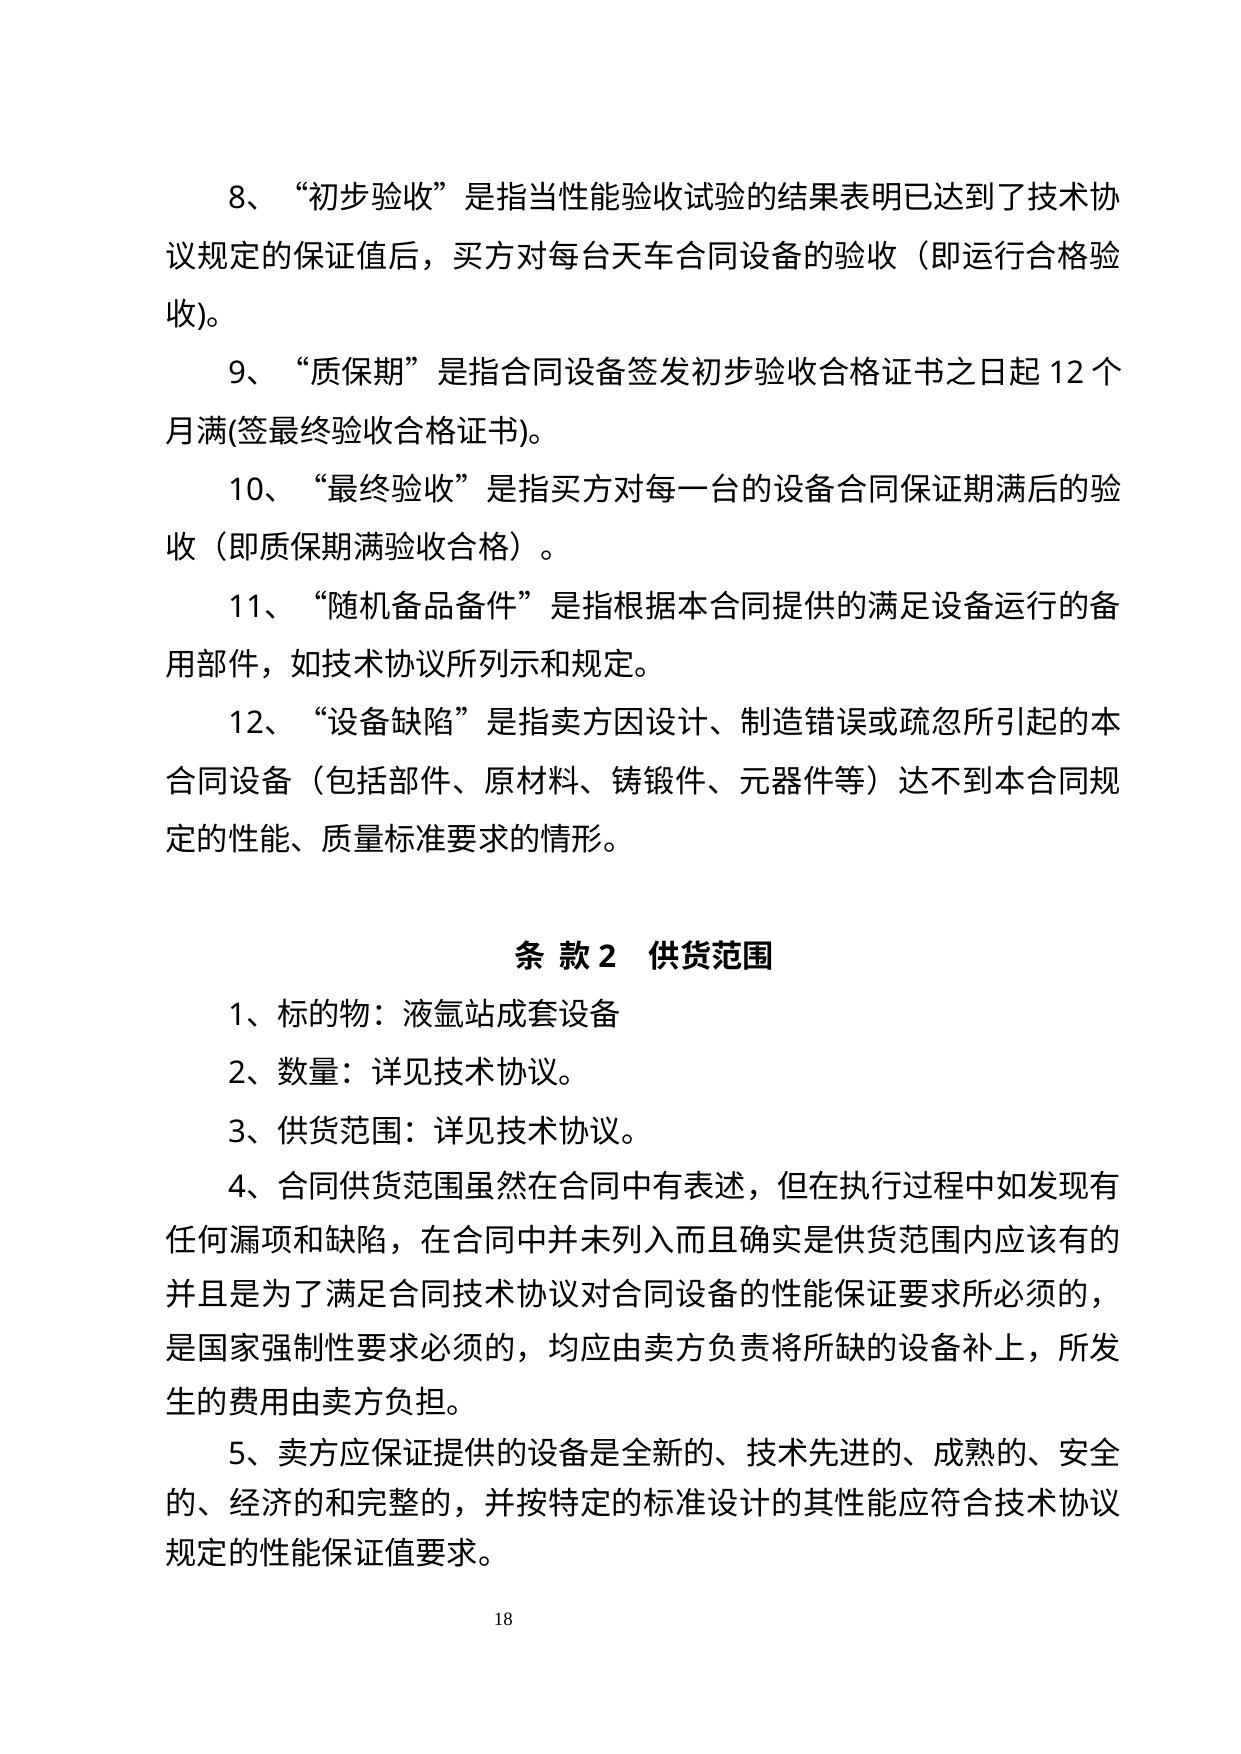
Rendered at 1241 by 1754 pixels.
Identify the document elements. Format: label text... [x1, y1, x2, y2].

list 数量：详见技术协议。 [165, 1037, 1122, 1095]
text 9、“质保期”是指合同设备签发初步验收合格证书之日起12个月满(签最终验收合格证书)。 [165, 337, 1122, 454]
text 11、“随机备品备件”是指根据本合同提供的满足设备运行的备用部件，如技术协议所列示和规定。 [165, 570, 1122, 687]
text 5、卖方应保证提供的设备是全新的、技术先进的、成熟的、安全的、经济的和完整的，并按特定的标准设计的其性能应符合技术协议规定的性能保证值要求。 [165, 1424, 1122, 1574]
text 3、供货范围：详见技术协议。 [165, 1095, 1122, 1154]
text 8、“初步验收”是指当性能验收试验的结果表明已达到了技术协议规定的保证值后，买方对每台天车合同设备的验收（即运行合格验收)。 [165, 162, 1122, 337]
text 条 款 2 供货范围 [165, 920, 1122, 979]
text 10、“最终验收”是指买方对每一台的设备合同保证期满后的验收（即质保期满验收合格）。 [165, 454, 1122, 570]
text 12、“设备缺陷”是指卖方因设计、制造错误或疏忽所引起的本合同设备（包括部件、原材料、铸锻件、元器件等）达不到本合同规定的性能、质量标准要求的情形。 [165, 687, 1122, 862]
list 4、合同供货范围虽然在合同中有表述，但在执行过程中如发现有任何漏项和缺陷，在合同中并未列入而且确实是供货范围内应该有的并且是为了满足合同技术协议对合同设备的性能保证要求所必须的，是国家强制性要求必须的，均应由卖方负责将所缺的设备补上，所发生的费用由卖方负担。 [165, 1154, 1122, 1424]
list 标的物：液氩站成套设备 [165, 979, 1122, 1037]
